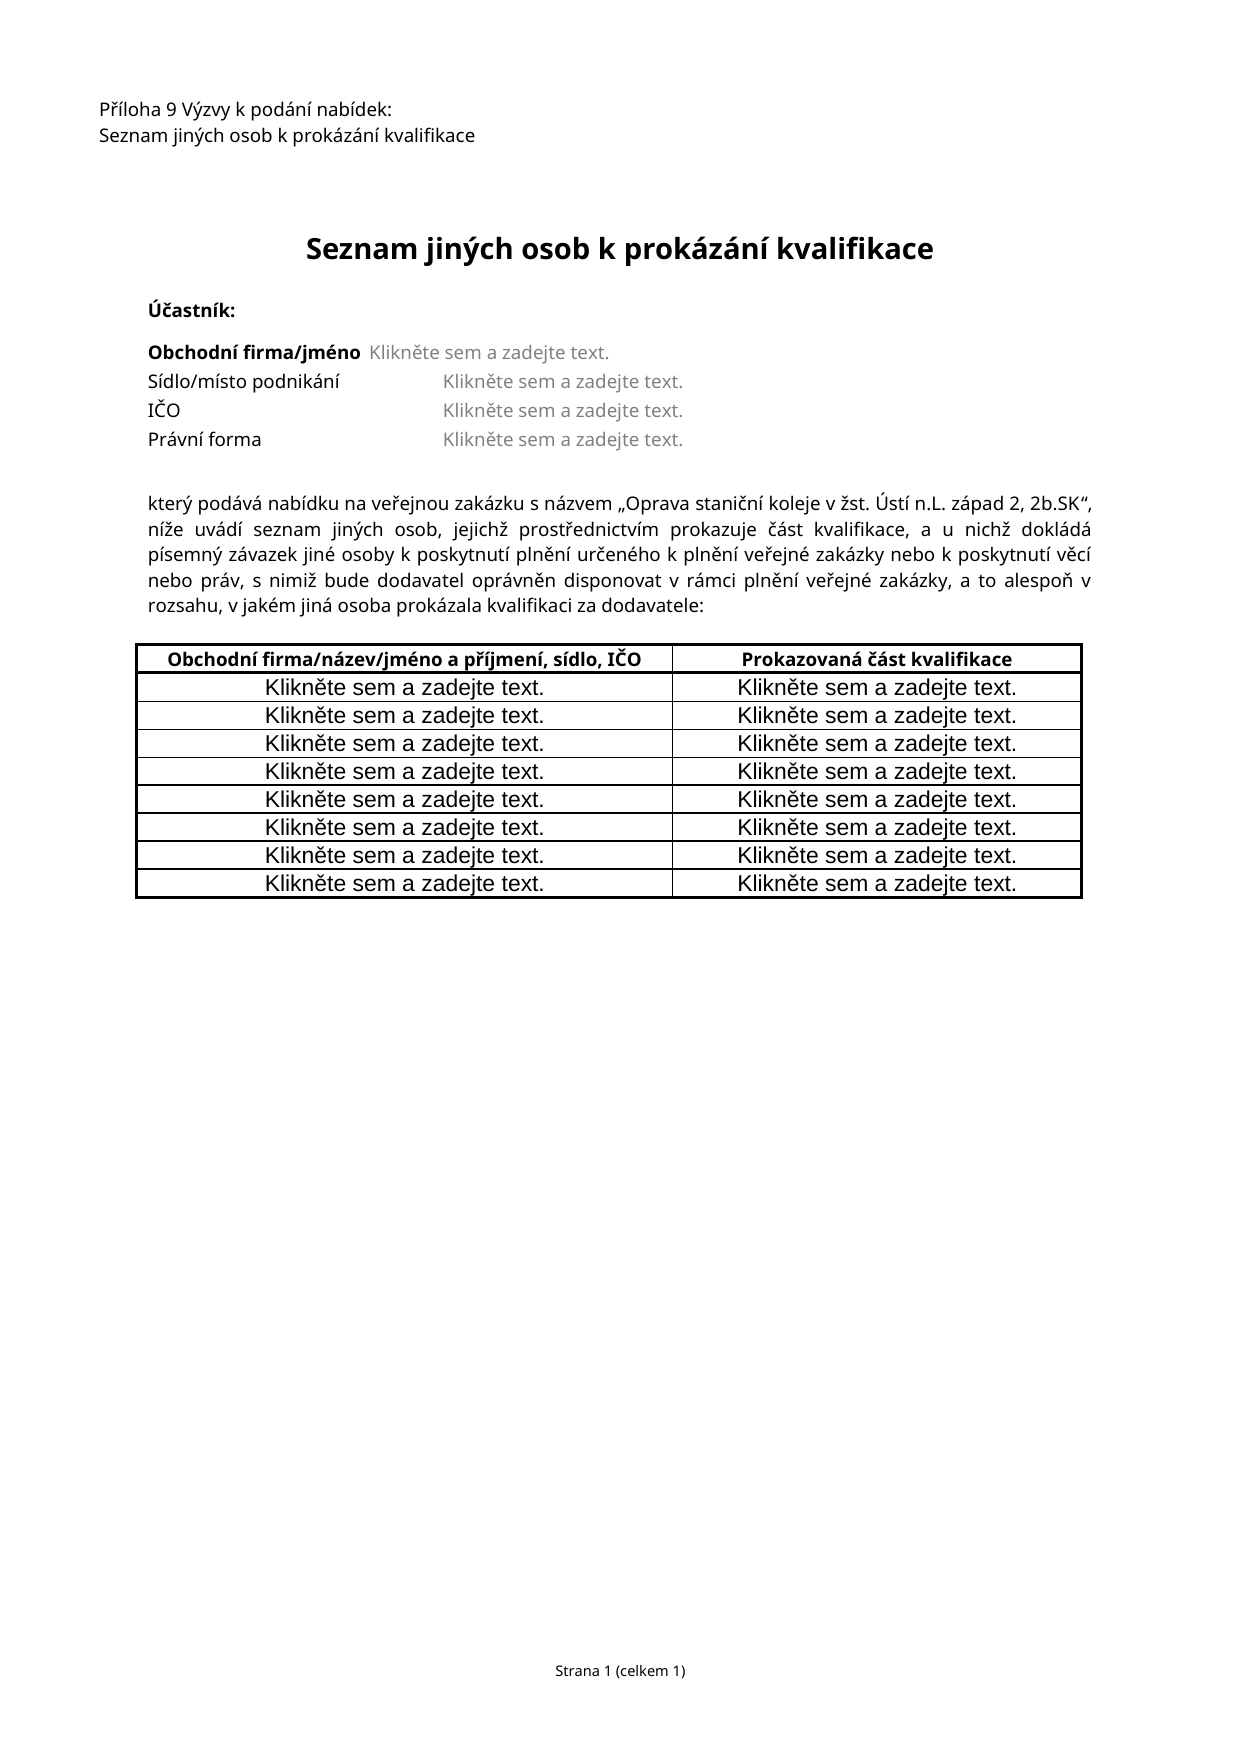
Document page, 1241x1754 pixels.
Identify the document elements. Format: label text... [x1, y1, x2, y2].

text který podává nabídku na veřejnou zakázku s názvem „Oprava staniční koleje v žst. Ústí n.L. západ 2, 2b.SK“, níže uvádí seznam jiných osob, jejichž prostřednictvím prokazuje část kvalifikace, a u nichž dokládá písemný závazek jiné osoby k poskytnutí plnění určeného k plnění veřejné zakázky nebo k poskytnutí věcí nebo práv, s nimiž bude dodavatel oprávněn disponovat v rámci plnění veřejné zakázky, a to alespoň v rozsahu, v jakém jiná osoba prokázala kvalifikaci za dodavatele: [148, 490, 1093, 618]
title Seznam jiných osob k prokázání kvalifikace [148, 228, 1093, 268]
table_header Prokazovaná část kvalifikace [673, 646, 1080, 671]
text Právní forma [148, 423, 1093, 452]
table_header Obchodní firma/název/jméno a příjmení, sídlo, IČO [138, 646, 672, 671]
text Účastník: [148, 293, 1093, 324]
text IČO [148, 394, 1093, 423]
text Sídlo/místo podnikání [148, 365, 1093, 394]
text Obchodní firma/jméno [148, 336, 1093, 365]
